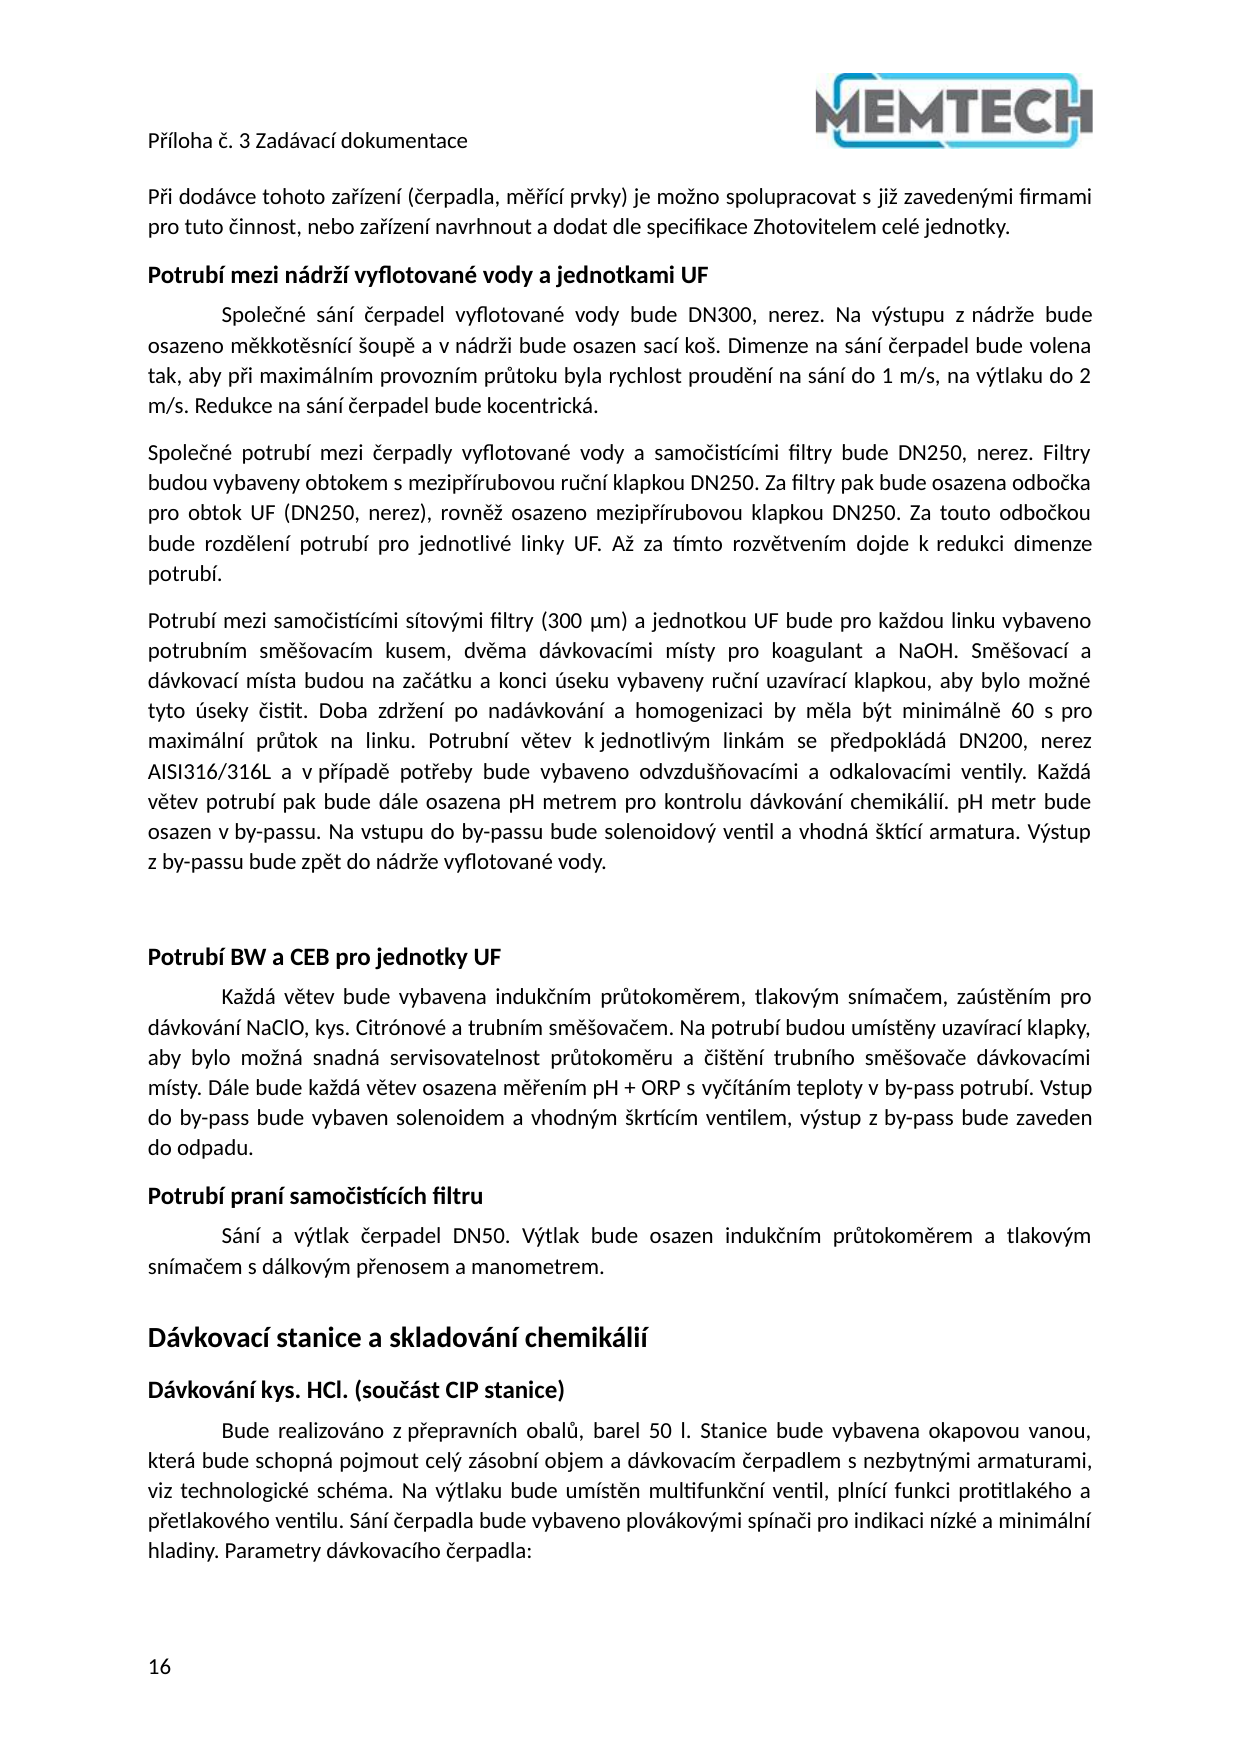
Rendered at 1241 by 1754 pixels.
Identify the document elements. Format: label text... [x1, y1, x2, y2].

subtitle Dávkování kys. HCl. (součást CIP stanice) [148, 1374, 1093, 1405]
subtitle Potrubí mezi nádrží vyflotované vody a jednotkami UF [148, 259, 1093, 290]
subtitle Potrubí BW a CEB pro jednotky UF [148, 941, 1093, 972]
picture [815, 73, 1093, 149]
text Potrubí mezi samočistícími sítovými filtry (300 µm) a jednotkou UF bude pro každou linku vybaveno potrubním směšovacím kusem, dvěma dávkovacími místy pro koagulant a NaOH. Směšovací a dávkovací místa budou na začátku a konci úseku vybaveny ruční uzavírací klapkou, aby bylo možné tyto úseky čistit. Doba zdržení po nadávkování a homogenizaci by měla být minimálně 60 s pro maximální průtok na linku. Potrubní větev k jednotlivým linkám se předpokládá DN200, nerez AISI316/316L a v případě potřeby bude vybaveno odvzdušňovacími a odkalovacími ventily. Každá větev potrubí pak bude dále osazena pH metrem pro kontrolu dávkování chemikálií. pH metr bude osazen v by-passu. Na vstupu do by-passu bude solenoidový ventil a vhodná šktící armatura. Výstup z by-passu bude zpět do nádrže vyflotované vody. [148, 606, 1093, 875]
text Sání a výtlak čerpadel DN50. Výtlak bude osazen indukčním průtokoměrem a tlakovým snímačem s dálkovým přenosem a manometrem. [148, 1222, 1093, 1280]
text Společné potrubí mezi čerpadly vyflotované vody a samočistícími filtry bude DN250, nerez. Filtry budou vybaveny obtokem s mezipřírubovou ruční klapkou DN250. Za filtry pak bude osazena odbočka pro obtok UF (DN250, nerez), rovněž osazeno mezipřírubovou klapkou DN250. Za touto odbočkou bude rozdělení potrubí pro jednotlivé linky UF. Až za tímto rozvětvením dojde k redukci dimenze potrubí. [148, 438, 1093, 587]
text Při dodávce tohoto zařízení (čerpadla, měřící prvky) je možno spolupracovat s již zavedenými firmami pro tuto činnost, nebo zařízení navrhnout a dodat dle specifikace Zhotovitelem celé jednotky. [148, 182, 1093, 240]
subtitle Potrubí praní samočistících filtru [148, 1180, 1093, 1211]
text Společné sání čerpadel vyflotované vody bude DN300, nerez. Na výstupu z nádrže bude osazeno měkkotěsnící šoupě a v nádrži bude osazen sací koš. Dimenze na sání čerpadel bude volena tak, aby při maximálním provozním průtoku byla rychlost proudění na sání do 1 m/s, na výtlaku do 2 m/s. Redukce na sání čerpadel bude kocentrická. [148, 301, 1093, 419]
text Každá větev bude vybavena indukčním průtokoměrem, tlakovým snímačem, zaústěním pro dávkování NaClO, kys. Citrónové a trubním směšovačem. Na potrubí budou umístěny uzavírací klapky, aby bylo možná snadná servisovatelnost průtokoměru a čištění trubního směšovače dávkovacími místy. Dále bude každá větev osazena měřením pH + ORP s vyčítáním teploty v by-pass potrubí. Vstup do by-pass bude vybaven solenoidem a vhodným škrtícím ventilem, výstup z by-pass bude zaveden do odpadu. [148, 982, 1093, 1161]
subtitle Dávkovací stanice a skladování chemikálií [148, 1319, 1093, 1355]
text Bude realizováno z přepravních obalů, barel 50 l. Stanice bude vybavena okapovou vanou, která bude schopná pojmout celý zásobní objem a dávkovacím čerpadlem s nezbytnými armaturami, viz technologické schéma. Na výtlaku bude umístěn multifunkční ventil, plnící funkci protitlakého a přetlakového ventilu. Sání čerpadla bude vybaveno plovákovými spínači pro indikaci nízké a minimální hladiny. Parametry dávkovacího čerpadla: [148, 1416, 1093, 1565]
